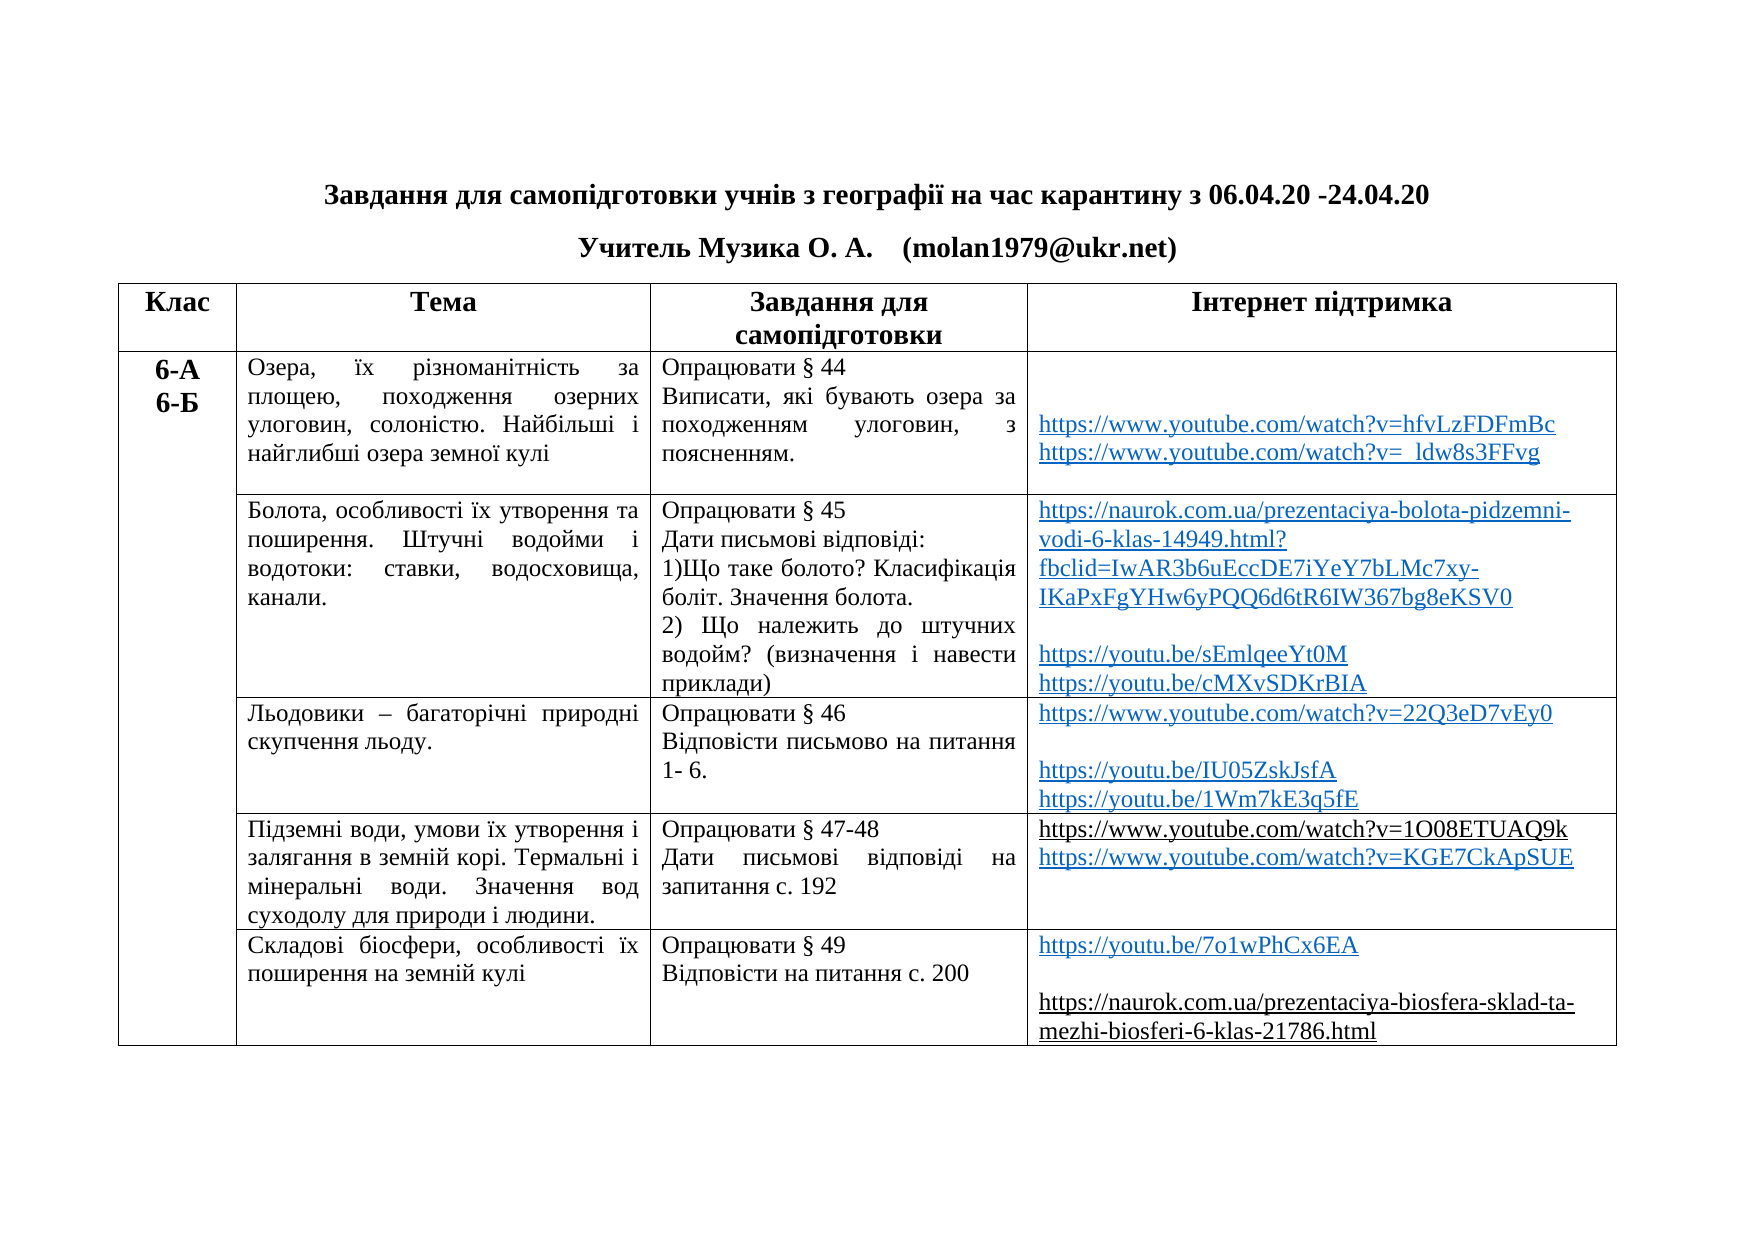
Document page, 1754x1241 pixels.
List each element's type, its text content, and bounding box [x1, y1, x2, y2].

table_cell Опрацювати § 46 Відповісти письмово на питання 1- 6. [651, 698, 1027, 813]
table_header Завдання для самопідготовки [651, 284, 1027, 351]
table_cell Озера, їх різноманітність за площею, походження озерних улоговин, солоністю. Найбільші і найглибші озера земної кулі [237, 352, 650, 494]
table_header Клас [119, 284, 236, 351]
table_cell https://www.youtube.com/watch?v=22Q3eD7vEy0 https://youtu.be/IU05ZskJsfA https://youtu.be/1Wm7kE3q5fE [1028, 698, 1616, 813]
table_cell Опрацювати § 44 Виписати, які бувають озера за походженням улоговин, з поясненням. [651, 352, 1027, 494]
table_cell https://naurok.com.ua/prezentaciya-bolota-pidzemni-vodi-6-klas-14949.html?fbclid=IwAR3b6uEccDE7iYeY7bLMc7xy-IKaPxFgYHw6yPQQ6d6tR6IW367bg8eKSV0 https://youtu.be/sEmlqeeYt0M https://youtu.be/cMXvSDKrBIA [1028, 495, 1616, 697]
table_header Тема [237, 284, 650, 351]
table_cell https://youtu.be/7o1wPhCx6EA https://naurok.com.ua/prezentaciya-biosfera-sklad-ta-mezhi-biosferi-6-klas-21786.html [1028, 930, 1616, 1045]
text Завдання для самопідготовки учнів з географії на час карантину з 06.04.20 -24.04.20 [118, 177, 1636, 211]
table_cell Опрацювати § 47-48 Дати письмові відповіді на запитання с. 192 [651, 814, 1027, 929]
table_cell Підземні води, умови їх утворення і залягання в земній корі. Термальні і мінеральні води. Значення вод суходолу для природи і людини. [237, 814, 650, 929]
table_cell Болота, особливості їх утворення та поширення. Штучні водойми і водотоки: ставки, водосховища, канали. [237, 495, 650, 697]
table_cell Складові біосфери, особливості їх поширення на земній кулі [237, 930, 650, 1045]
table_cell https://www.youtube.com/watch?v=1O08ETUAQ9k https://www.youtube.com/watch?v=KGE7CkApSUE [1028, 814, 1616, 929]
table_cell 6-А 6-Б [119, 352, 236, 1045]
table_header Інтернет підтримка [1028, 284, 1616, 351]
table_cell Опрацювати § 49 Відповісти на питання с. 200 [651, 930, 1027, 1045]
table_cell https://www.youtube.com/watch?v=hfvLzFDFmBc https://www.youtube.com/watch?v=_ldw8s3FFvg [1028, 352, 1616, 494]
text Учитель Музика О. А. (molan1979@ukr.net) [118, 230, 1636, 263]
table_cell Опрацювати § 45 Дати письмові відповіді: 1)Що таке болото? Класифікація боліт. Значення болота. 2) Що належить до штучних водойм? (визначення і навести приклади) [651, 495, 1027, 697]
table_cell Льодовики – багаторічні природні скупчення льоду. [237, 698, 650, 813]
